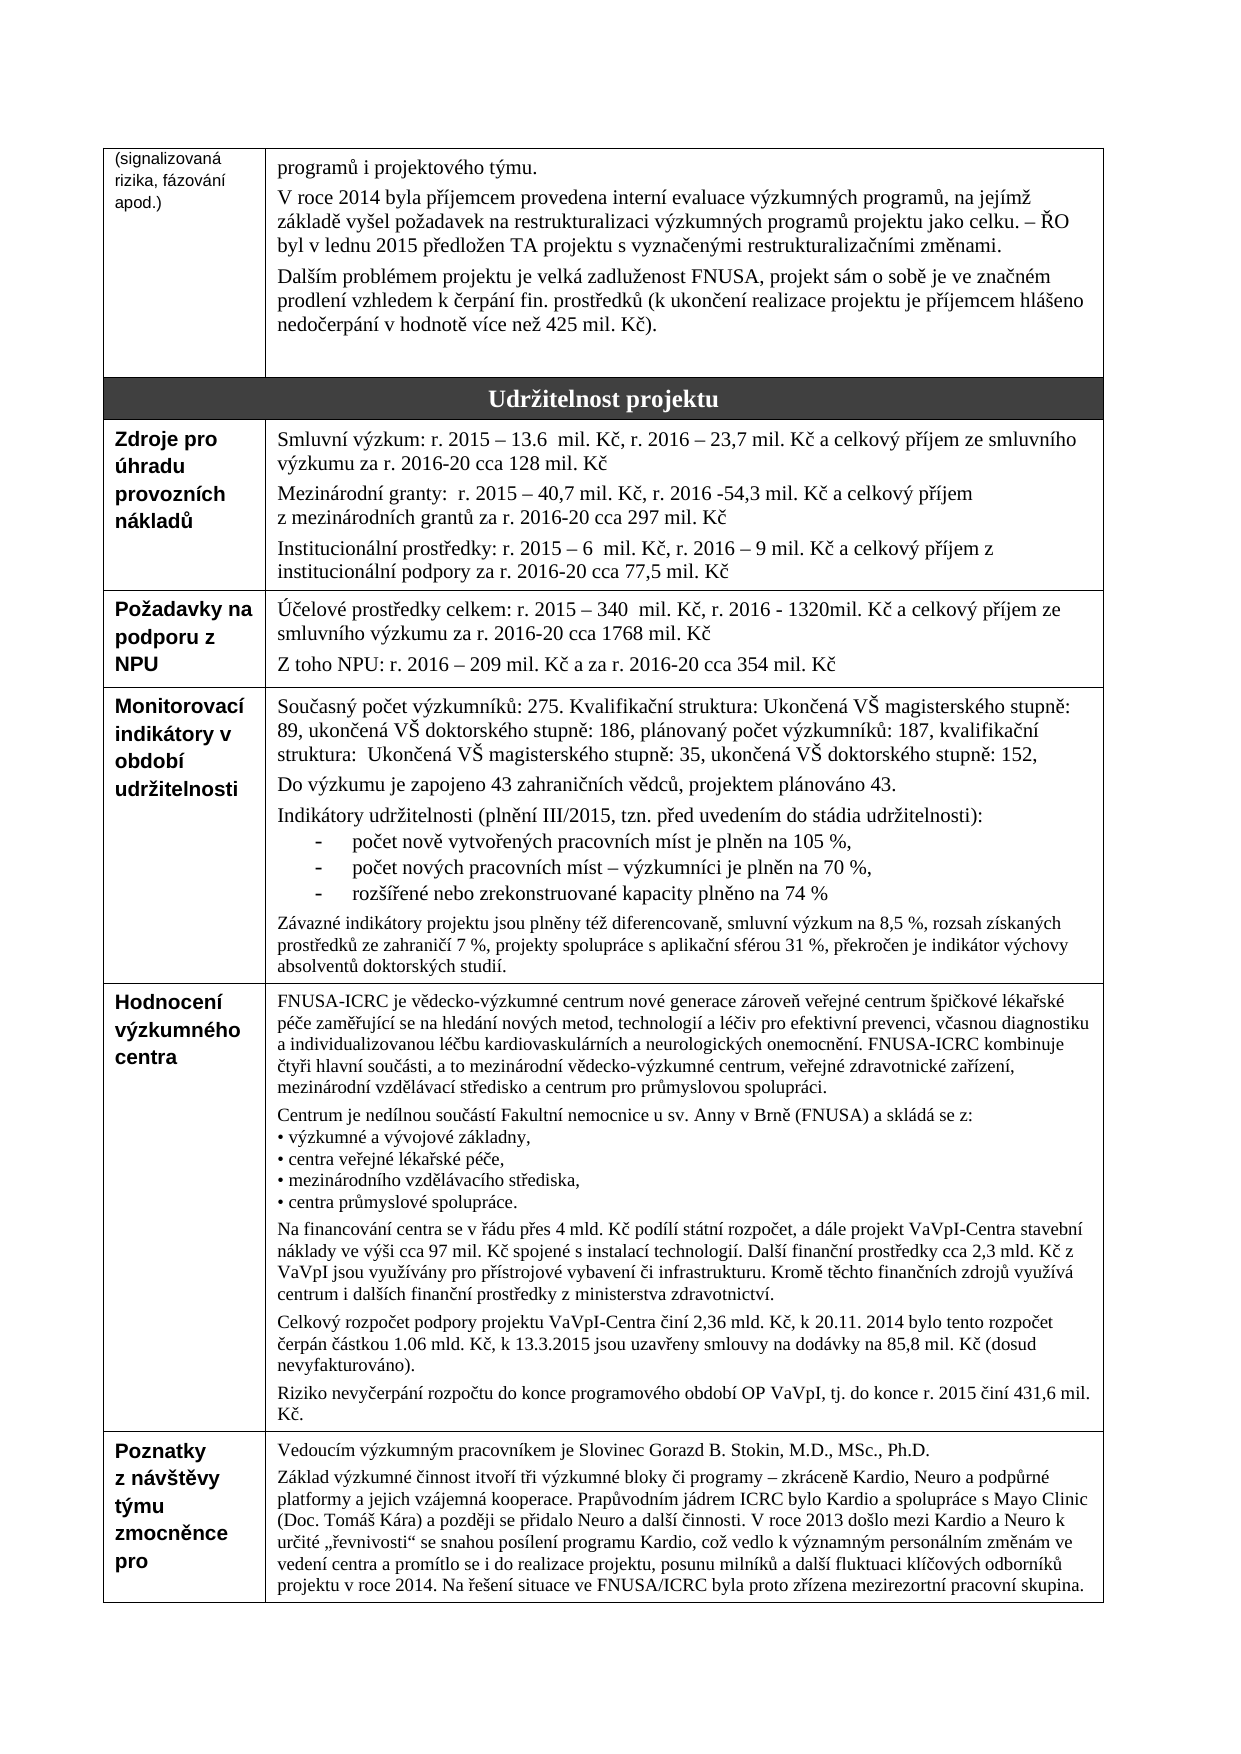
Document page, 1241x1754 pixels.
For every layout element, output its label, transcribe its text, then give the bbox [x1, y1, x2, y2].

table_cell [266, 1432, 1103, 1602]
table_cell Smluvní výzkum: r. 2015 – 13.6 mil. Kč, r. 2016 – 23,7 mil. Kč a celkový příjem ze smluvního výzkumu za r. 2016-20 cca 128 mil. Kč Mezinárodní granty: r. 2015 – 40,7 mil. Kč, r. 2016 -54,3 mil. Kč a celkový příjem z mezinárodních grantů za r. 2016-20 cca 297 mil. Kč Institucionální prostředky: r. 2015 – 6 mil. Kč, r. 2016 – 9 mil. Kč a celkový příjem z institucionální podpory za r. 2016-20 cca 77,5 mil. Kč [266, 420, 1103, 590]
table_cell Účelové prostředky celkem: r. 2015 – 340 mil. Kč, r. 2016 - 1320mil. Kč a celkový příjem ze smluvního výzkumu za r. 2016-20 cca 1768 mil. Kč Z toho NPU: r. 2016 – 209 mil. Kč a za r. 2016-20 cca 354 mil. Kč [266, 591, 1103, 687]
table_cell Udržitelnost projektu [104, 378, 1103, 419]
table_cell Požadavky na podporu z NPU [104, 591, 265, 687]
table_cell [104, 149, 265, 377]
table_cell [266, 149, 1103, 377]
table_cell Současný počet výzkumníků: 275. Kvalifikační struktura: Ukončená VŠ magisterského stupně: 89, ukončená VŠ doktorského stupně: 186, plánovaný počet výzkumníků: 187, kvalifikační struktura: Ukončená VŠ magisterského stupně: 35, ukončená VŠ doktorského stupně: 152, Do výzkumu je zapojeno 43 zahraničních vědců, projektem plánováno 43. Indikátory udržitelnosti (plnění III/2015, tzn. před uvedením do stádia udržitelnosti): počet nově vytvořených pracovních míst je plněn na 105 %, počet nových pracovních míst – výzkumníci je plněn na 70 %, rozšířené nebo zrekonstruované kapacity plněno na 74 % Závazné indikátory projektu jsou plněny též diferencovaně, smluvní výzkum na 8,5 %, rozsah získaných prostředků ze zahraničí 7 %, projekty spolupráce s aplikační sférou 31 %, překročen je indikátor výchovy absolventů doktorských studií. [266, 688, 1103, 983]
table_cell FNUSA-ICRC je vědecko-výzkumné centrum nové generace zároveň veřejné centrum špičkové lékařské péče zaměřující se na hledání nových metod, technologií a léčiv pro efektivní prevenci, včasnou diagnostiku a individualizovanou léčbu kardiovaskulárních a neurologických onemocnění. FNUSA-ICRC kombinuje čtyři hlavní součásti, a to mezinárodní vědecko-výzkumné centrum, veřejné zdravotnické zařízení, mezinárodní vzdělávací středisko a centrum pro průmyslovou spolupráci. Centrum je nedílnou součástí Fakultní nemocnice u sv. Anny v Brně (FNUSA) a skládá se z: • výzkumné a vývojové základny, • centra veřejné lékařské péče, • mezinárodního vzdělávacího střediska, • centra průmyslové spolupráce. Na financování centra se v řádu přes 4 mld. Kč podílí státní rozpočet, a dále projekt VaVpI-Centra stavební náklady ve výši cca 97 mil. Kč spojené s instalací technologií. Další finanční prostředky cca 2,3 mld. Kč z VaVpI jsou využívány pro přístrojové vybavení či infrastrukturu. Kromě těchto finančních zdrojů využívá centrum i dalších finanční prostředky z ministerstva zdravotnictví. Celkový rozpočet podpory projektu VaVpI-Centra činí 2,36 mld. Kč, k 20.11. 2014 bylo tento rozpočet čerpán částkou 1.06 mld. Kč, k 13.3.2015 jsou uzavřeny smlouvy na dodávky na 85,8 mil. Kč (dosud nevyfakturováno). Riziko nevyčerpání rozpočtu do konce programového období OP VaVpI, tj. do konce r. 2015 činí 431,6 mil. Kč. [266, 984, 1103, 1431]
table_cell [104, 1432, 265, 1602]
table_cell Zdroje pro úhradu provozních nákladů [104, 420, 265, 590]
table_cell Hodnocení výzkumného centra [104, 984, 265, 1431]
table_cell Monitorovací indikátory v období udržitelnosti [104, 688, 265, 983]
